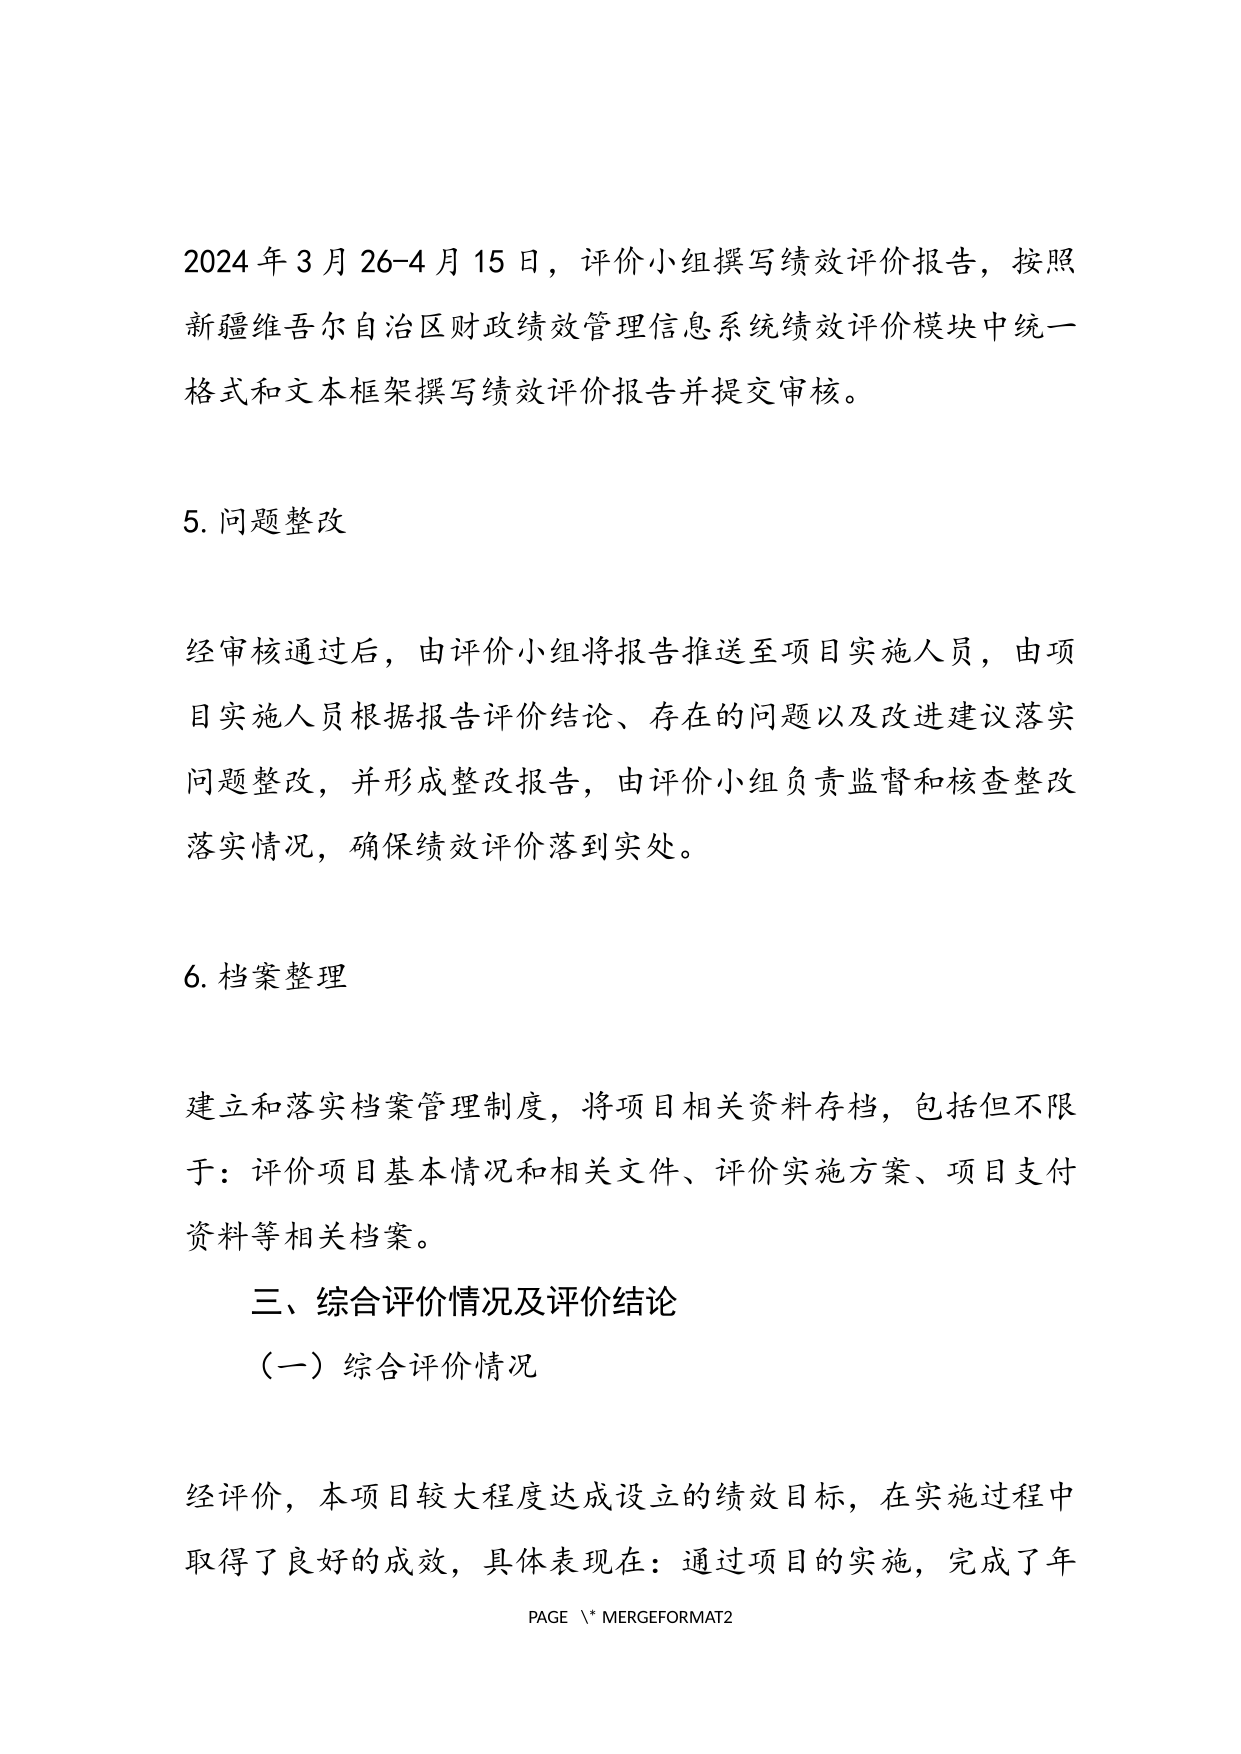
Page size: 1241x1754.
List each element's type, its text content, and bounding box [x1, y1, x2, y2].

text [183, 162, 1078, 1267]
text 三、综合评价情况及评价结论 [183, 1267, 1078, 1332]
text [183, 1332, 1078, 1592]
